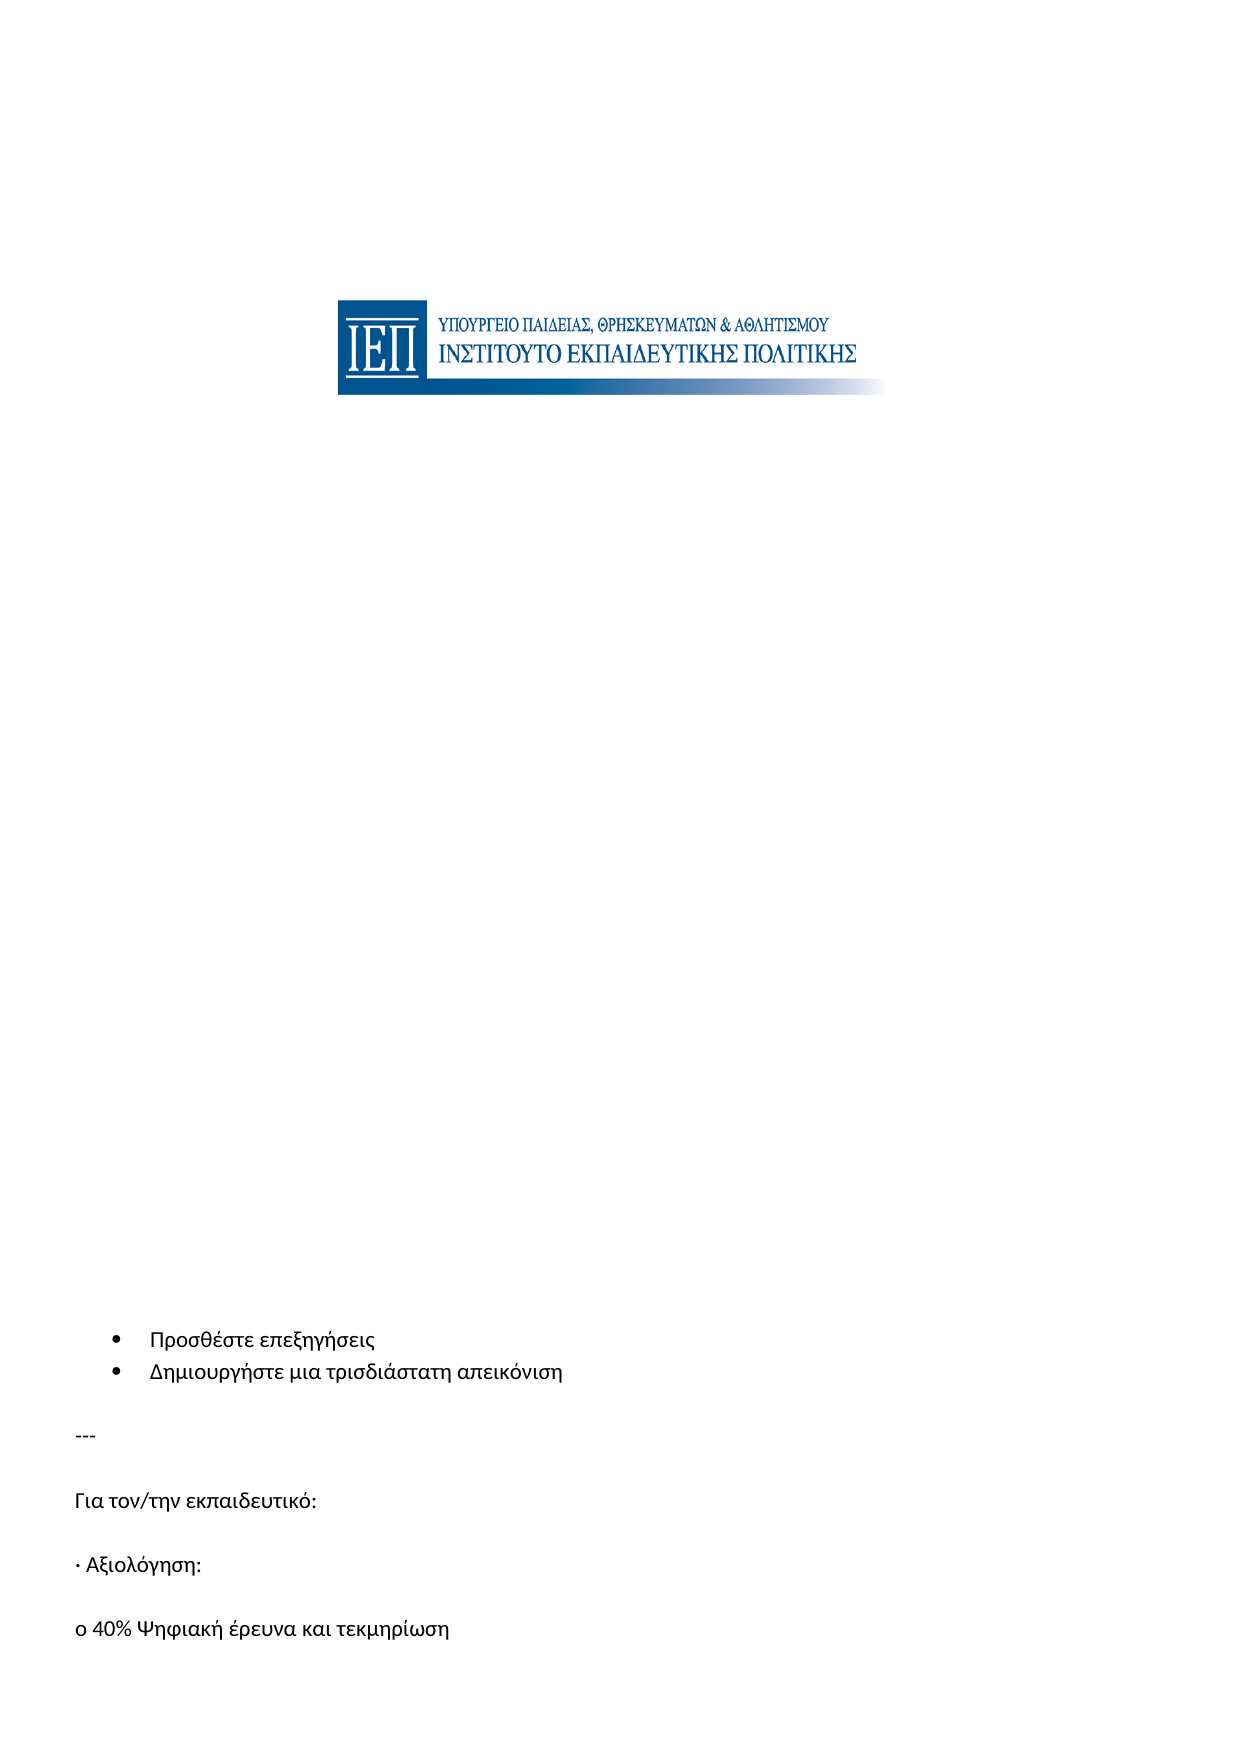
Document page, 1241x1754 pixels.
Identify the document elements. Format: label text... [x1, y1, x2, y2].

text o 40% Ψηφιακή έρευνα και τεκμηρίωση [75, 1614, 1148, 1643]
text · Αξιολόγηση: [75, 1550, 1148, 1578]
list Δημιουργήστε μια τρισδιάστατη απεικόνιση [112, 1357, 1148, 1385]
list Προσθέστε επεξηγήσεις [112, 1325, 1148, 1353]
text --- [75, 1421, 1148, 1449]
text Για τον/την εκπαιδευτικό: [75, 1486, 1148, 1514]
picture [337, 300, 886, 395]
